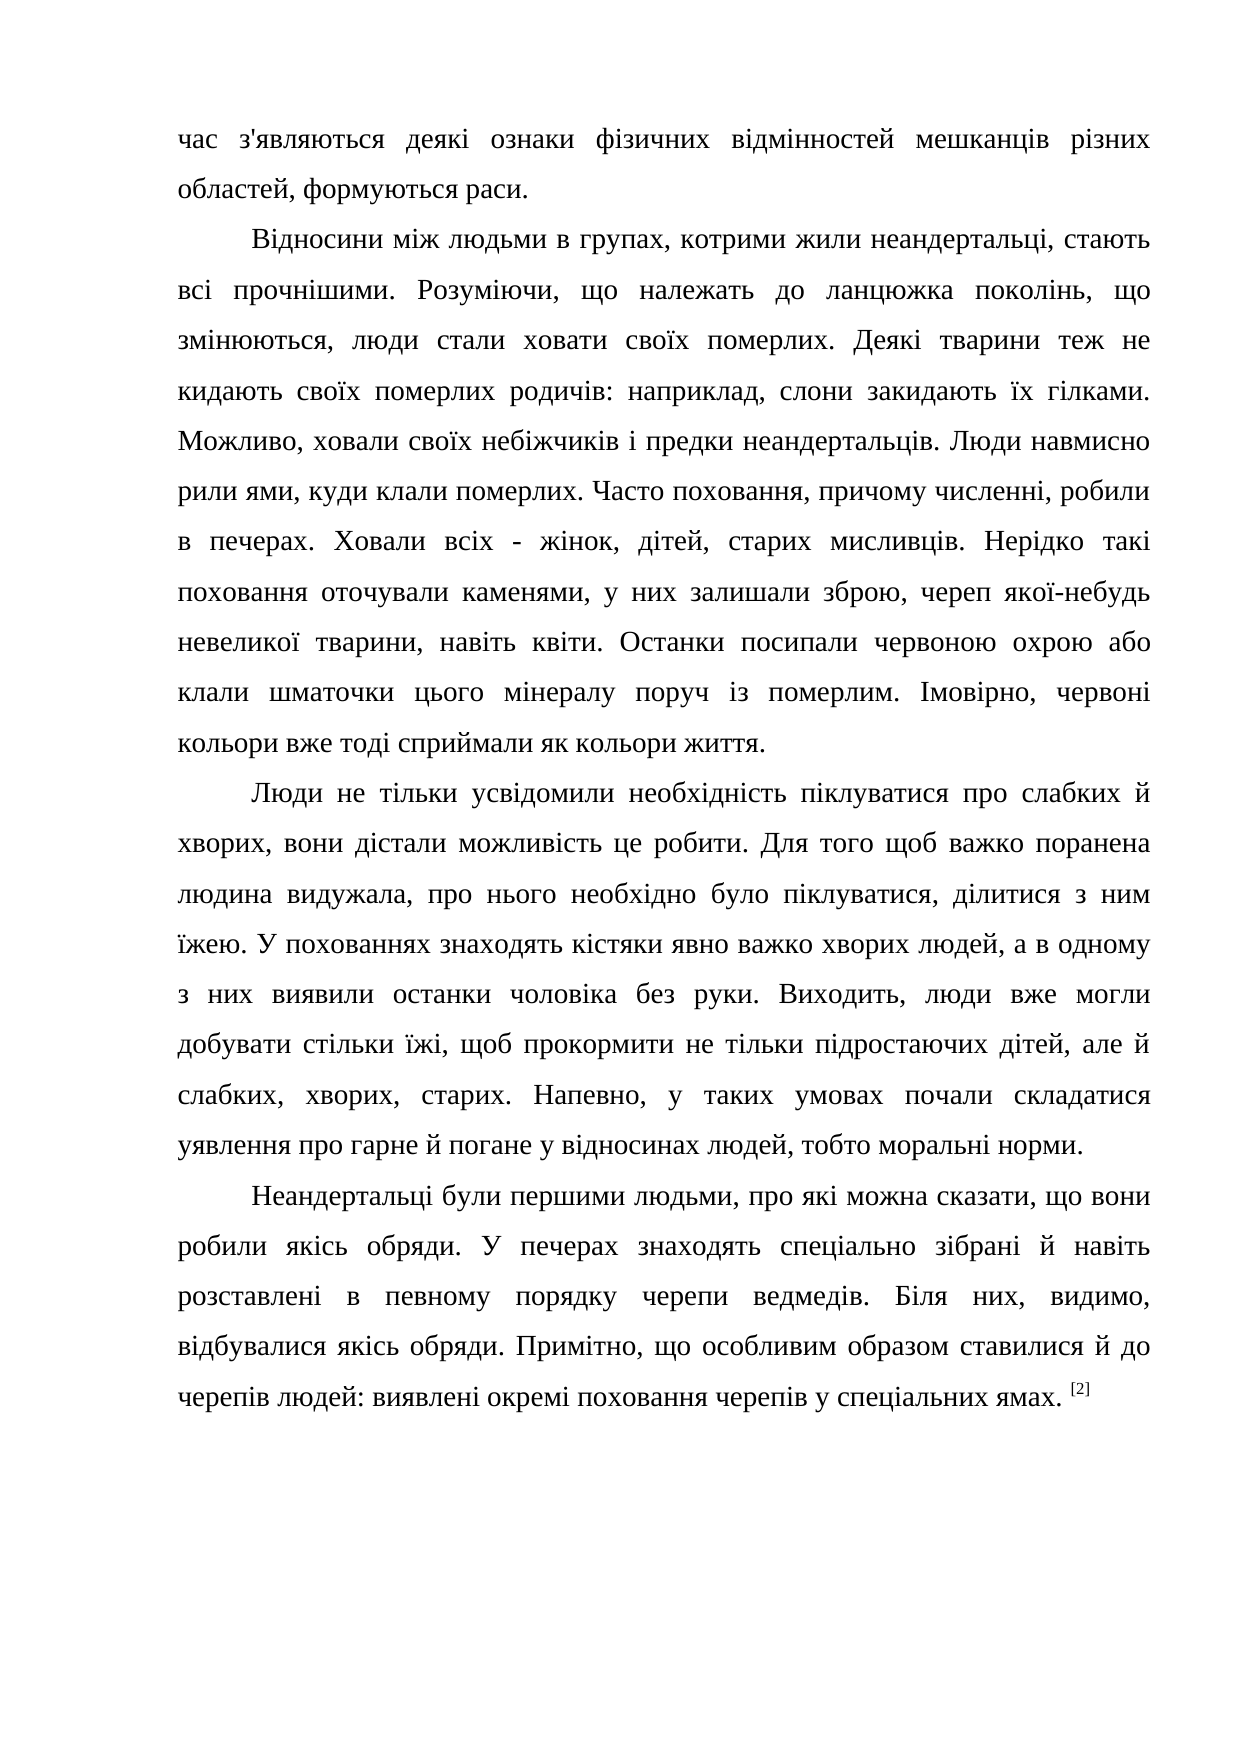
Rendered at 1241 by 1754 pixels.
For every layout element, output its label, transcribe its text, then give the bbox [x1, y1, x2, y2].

text Відносини між людьми в групах, котрими жили неандертальці, стають всі прочнішими. Розуміючи, що належать до ланцюжка поколінь, що змінюються, люди стали ховати своїх померлих. Деякі тварини теж не кидають своїх померлих родичів: наприклад, слони закидають їх гілками. Можливо, ховали своїх небіжчиків і предки неандертальців. Люди навмисно рили ями, куди клали померлих. Часто поховання, причому численні, робили в печерах. Ховали всіх - жінок, дітей, старих мисливців. Нерідко такі поховання оточували каменями, у них залишали зброю, череп якої-небудь невеликої тварини, навіть квіти. Останки посипали червоною охрою або клали шматочки цього мінералу поруч із померлим. Імовірно, червоні кольори вже тоді сприймали як кольори життя. [177, 222, 1152, 758]
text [177, 121, 1152, 205]
text Неандертальці були першими людьми, про які можна сказати, що вони робили якісь обряди. У печерах знаходять спеціально зібрані й навіть розставлені в певному порядку черепи ведмедів. Біля них, видимо, відбувалися якісь обряди. Примітно, що особливим образом ставилися й до черепів людей: виявлені окремі поховання черепів у спеціальних ямах. [2] [177, 1178, 1152, 1412]
text Люди не тільки усвідомили необхідність піклуватися про слабких й хворих, вони дістали можливість це робити. Для того щоб важко поранена людина видужала, про нього необхідно було піклуватися, ділитися з ним їжею. У похованнях знаходять кістяки явно важко хворих людей, а в одному з них виявили останки чоловіка без руки. Виходить, люди вже могли добувати стільки їжі, щоб прокормити не тільки підростаючих дітей, але й слабких, хворих, старих. Напевно, у таких умовах почали складатися уявлення про гарне й погане у відносинах людей, тобто моральні норми. [177, 775, 1152, 1161]
